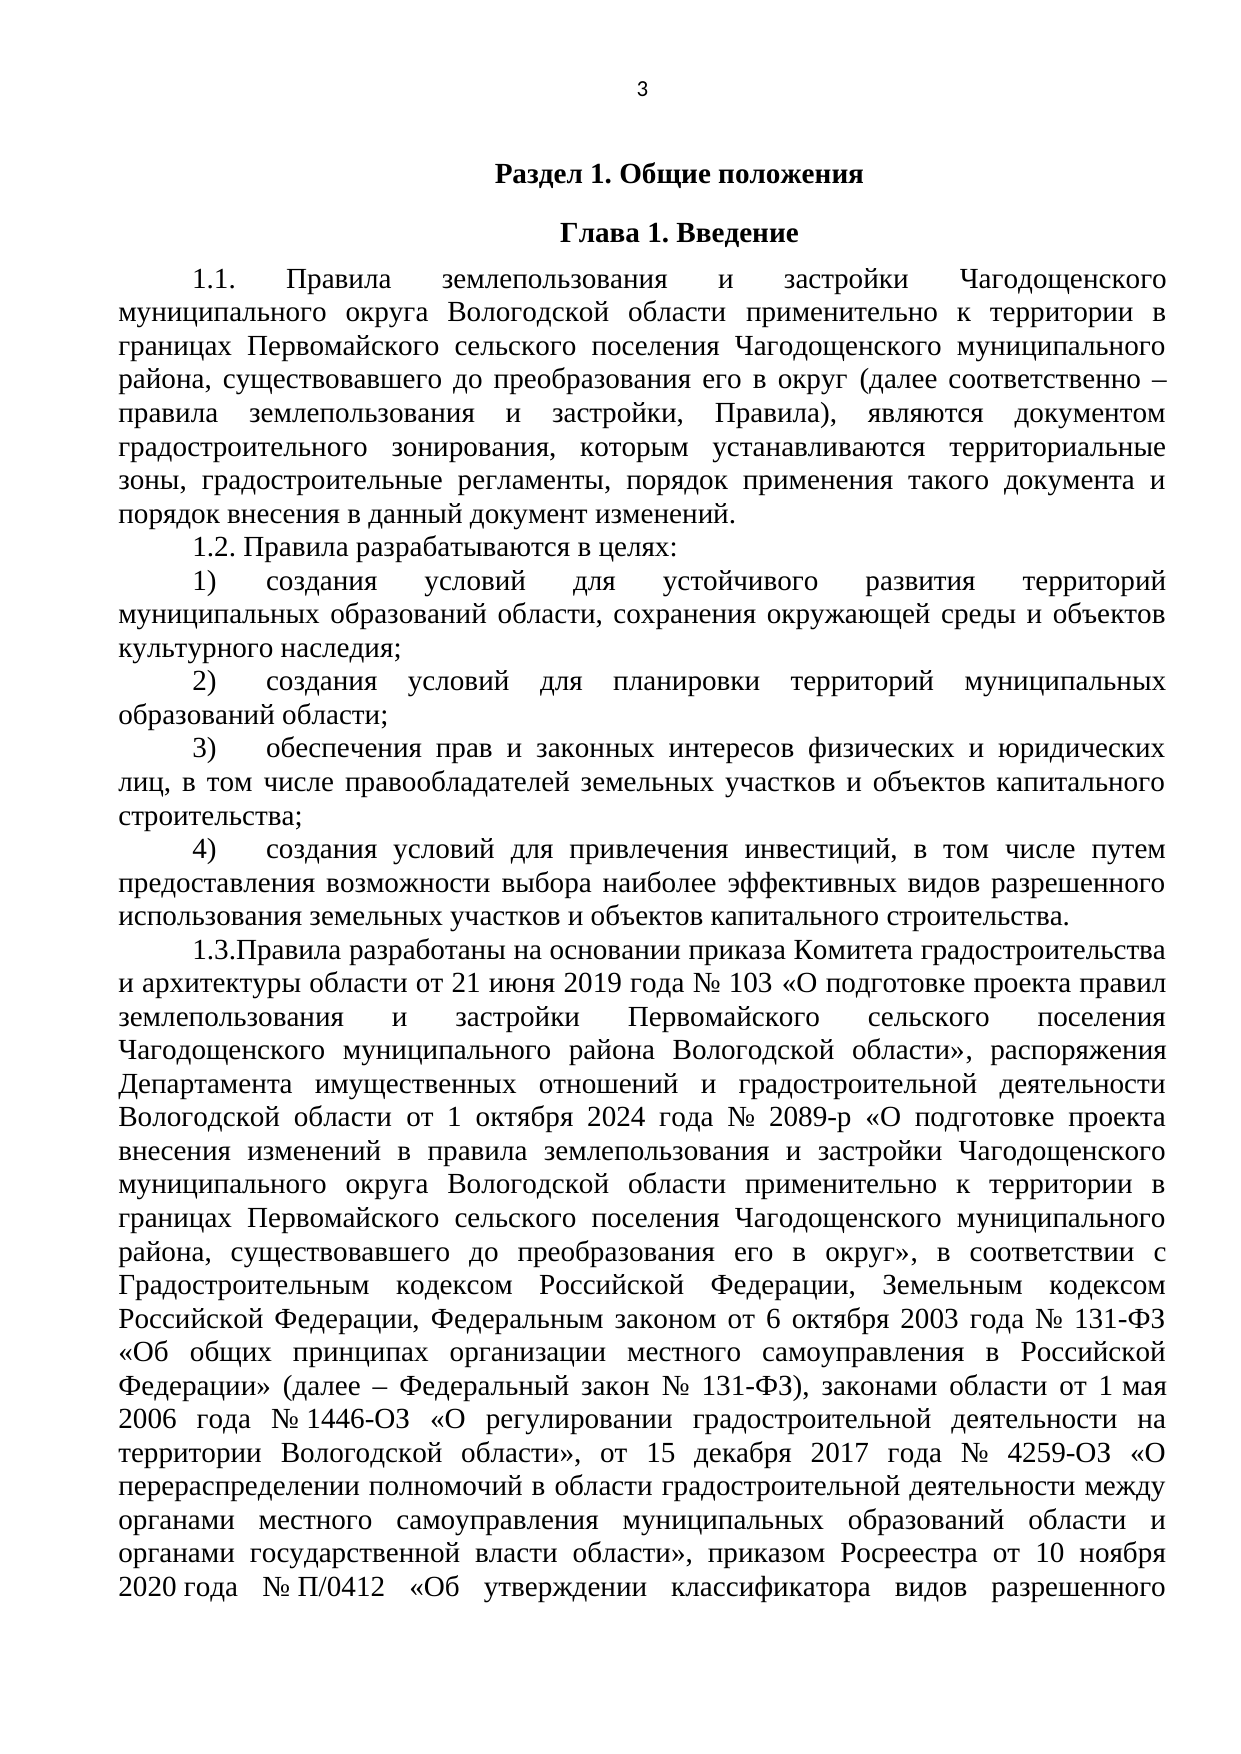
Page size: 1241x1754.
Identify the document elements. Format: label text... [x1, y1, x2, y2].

list создания условий для привлечения инвестиций, в том числе путем предоставления возможности выбора наиболее эффективных видов разрешенного использования земельных участков и объектов капитального строительства. [118, 831, 1167, 932]
list обеспечения прав и законных интересов физических и юридических лиц, в том числе правообладателей земельных участков и объектов капитального строительства; [118, 731, 1167, 831]
list создания условий для планировки территорий муниципальных образований области; [118, 663, 1167, 731]
text 1.1. Правила землепользования и застройки Чагодощенского муниципального округа Вологодской области применительно к территории в границах Первомайского сельского поселения Чагодощенского муниципального района, существовавшего до преобразования его в округ (далее соответственно – правила землепользования и застройки, Правила), являются документом градостроительного зонирования, которым устанавливаются территориальные зоны, градостроительные регламенты, порядок применения такого документа и порядок внесения в данный документ изменений. [118, 261, 1167, 529]
text Глава 1. Введение [118, 215, 1167, 248]
text 1.2. Правила разрабатываются в целях: [192, 529, 1167, 563]
list создания условий для устойчивого развития территорий муниципальных образований области, сохранения окружающей среды и объектов культурного наследия; [118, 563, 1167, 663]
text Раздел 1. Общие положения [118, 156, 1167, 190]
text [118, 932, 1167, 1603]
